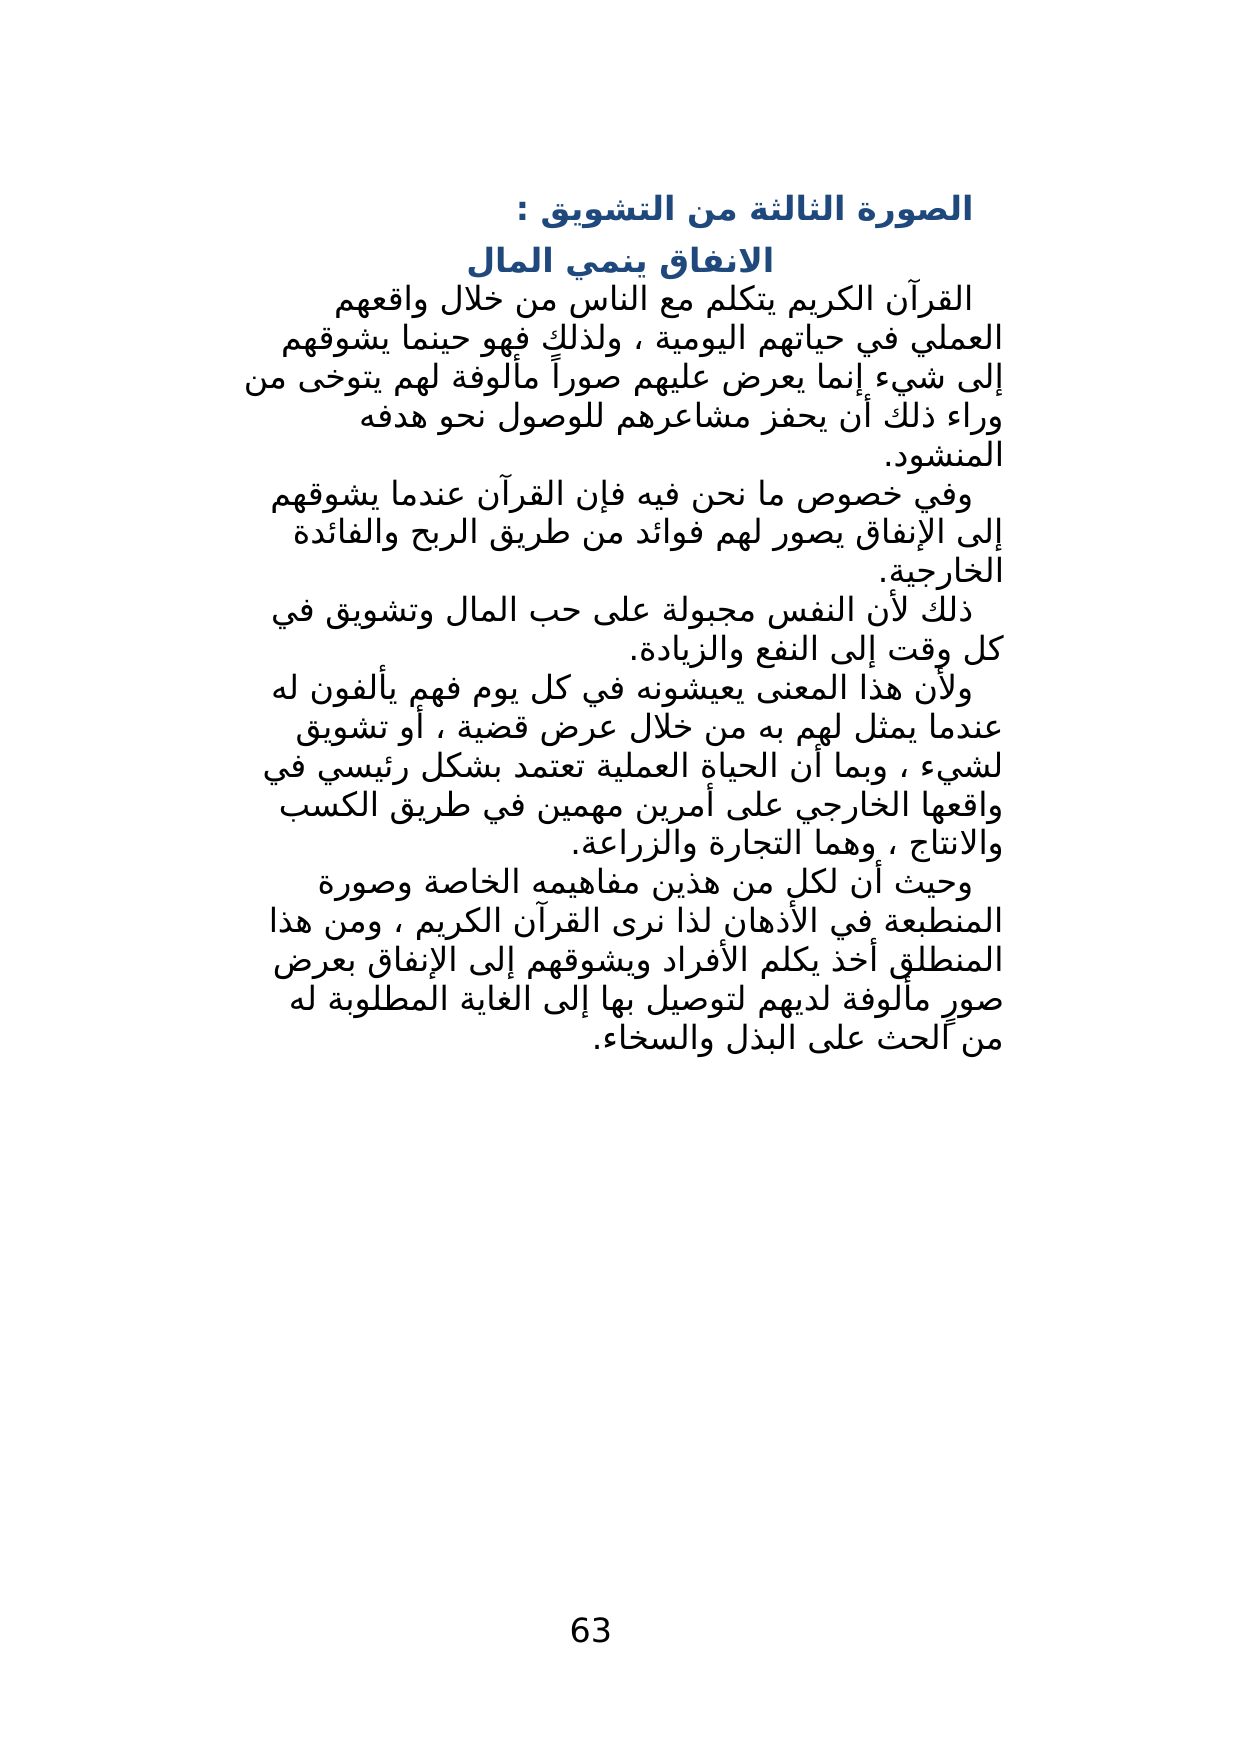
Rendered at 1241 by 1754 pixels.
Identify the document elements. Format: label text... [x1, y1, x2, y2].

subtitle الصورة الثالثة من التشويق : [236, 190, 1004, 228]
text القرآن الكريم يتكلم مع الناس من خلال واقعهم العملي في حياتهم اليومية ، ولذلك فهو حينما يشوقهم إلى شيء إنما يعرض عليهم صوراً مألوفة لهم يتوخى من وراء ذلك أن يحفز مشاعرهم للوصول نحو هدفه المنشود. [236, 280, 1004, 474]
text وفي خصوص ما نحن فيه فإن القرآن عندما يشوقهم إلى الإنفاق يصور لهم فوائد من طريق الربح والفائدة الخارجية. [236, 474, 1004, 591]
text ولأن هذا المعنى يعيشونه في كل يوم فهم يألفون له عندما يمثل لهم به من خلال عرض قضية ، أو تشويق لشيء ، وبما أن الحياة العملية تعتمد بشكل رئيسي في واقعها الخارجي على أمرين مهمين في طريق الكسب والانتاج ، وهما التجارة والزراعة. [236, 668, 1004, 863]
subtitle الانفاق ينمي المال [236, 241, 1004, 280]
text وحيث أن لكل من هذين مفاهيمه الخاصة وصورة المنطبعة في الأذهان لذا نرى القرآن الكريم ، ومن هذا المنطلق أخذ يكلم الأفراد ويشوقهم إلى الإنفاق بعرض صورٍ مألوفة لديهم لتوصيل بها إلى الغاية المطلوبة له من الحث على البذل والسخاء. [236, 863, 1004, 1057]
text ذلك لأن النفس مجبولة على حب المال وتشويق في كل وقت إلى النفع والزيادة. [236, 591, 1004, 668]
